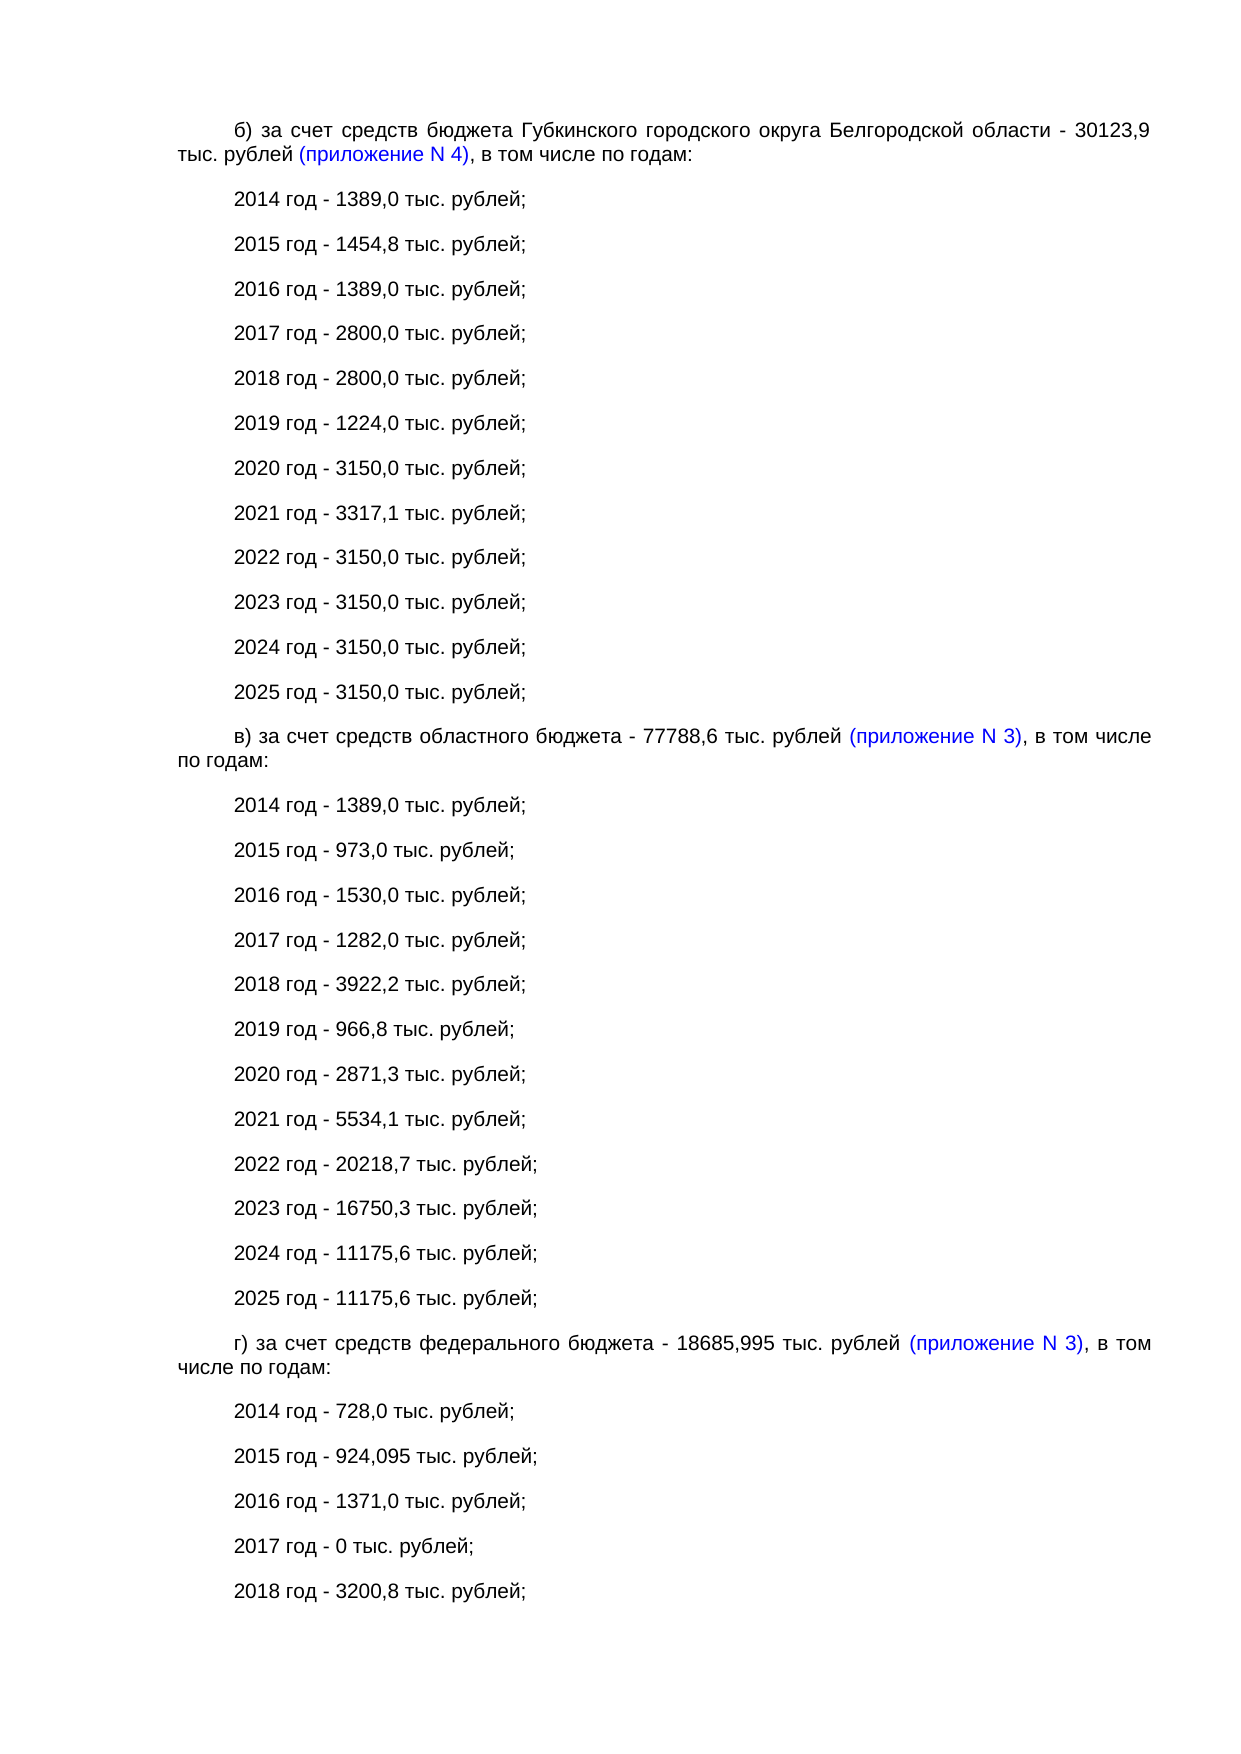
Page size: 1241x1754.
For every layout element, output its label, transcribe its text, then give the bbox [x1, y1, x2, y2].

text 2025 год - 11175,6 тыс. рублей; [177, 1286, 1152, 1310]
text г) за счет средств федерального бюджета - 18685,995 тыс. рублей (приложение N 3), в том числе по годам: [177, 1331, 1152, 1378]
text 2017 год - 1282,0 тыс. рублей; [177, 927, 1152, 951]
text 2024 год - 3150,0 тыс. рублей; [177, 635, 1152, 659]
text 2016 год - 1530,0 тыс. рублей; [177, 883, 1152, 907]
text 2018 год - 3200,8 тыс. рублей; [177, 1578, 1152, 1602]
text 2015 год - 973,0 тыс. рублей; [177, 838, 1152, 862]
text 2023 год - 16750,3 тыс. рублей; [177, 1196, 1152, 1220]
text 2017 год - 0 тыс. рублей; [177, 1534, 1152, 1558]
text 2022 год - 3150,0 тыс. рублей; [177, 545, 1152, 569]
text 2020 год - 3150,0 тыс. рублей; [177, 456, 1152, 479]
text 2021 год - 3317,1 тыс. рублей; [177, 500, 1152, 524]
text 2019 год - 966,8 тыс. рублей; [177, 1017, 1152, 1041]
text 2022 год - 20218,7 тыс. рублей; [177, 1151, 1152, 1175]
text 2024 год - 11175,6 тыс. рублей; [177, 1241, 1152, 1265]
text 2023 год - 3150,0 тыс. рублей; [177, 590, 1152, 614]
text 2025 год - 3150,0 тыс. рублей; [177, 679, 1152, 703]
text в) за счет средств областного бюджета - 77788,6 тыс. рублей (приложение N 3), в том числе по годам: [177, 724, 1152, 772]
text 2018 год - 3922,2 тыс. рублей; [177, 972, 1152, 996]
text 2016 год - 1371,0 тыс. рублей; [177, 1489, 1152, 1513]
text 2016 год - 1389,0 тыс. рублей; [177, 276, 1152, 300]
text б) за счет средств бюджета Губкинского городского округа Белгородской области - 30123,9 тыс. рублей (приложение N 4), в том числе по годам: [177, 118, 1152, 166]
text 2020 год - 2871,3 тыс. рублей; [177, 1062, 1152, 1086]
text 2015 год - 924,095 тыс. рублей; [177, 1444, 1152, 1468]
text 2021 год - 5534,1 тыс. рублей; [177, 1107, 1152, 1131]
text 2017 год - 2800,0 тыс. рублей; [177, 321, 1152, 345]
text 2014 год - 1389,0 тыс. рублей; [177, 187, 1152, 211]
text 2014 год - 728,0 тыс. рублей; [177, 1399, 1152, 1423]
text 2014 год - 1389,0 тыс. рублей; [177, 793, 1152, 817]
text 2018 год - 2800,0 тыс. рублей; [177, 366, 1152, 390]
text 2015 год - 1454,8 тыс. рублей; [177, 232, 1152, 256]
text 2019 год - 1224,0 тыс. рублей; [177, 411, 1152, 435]
